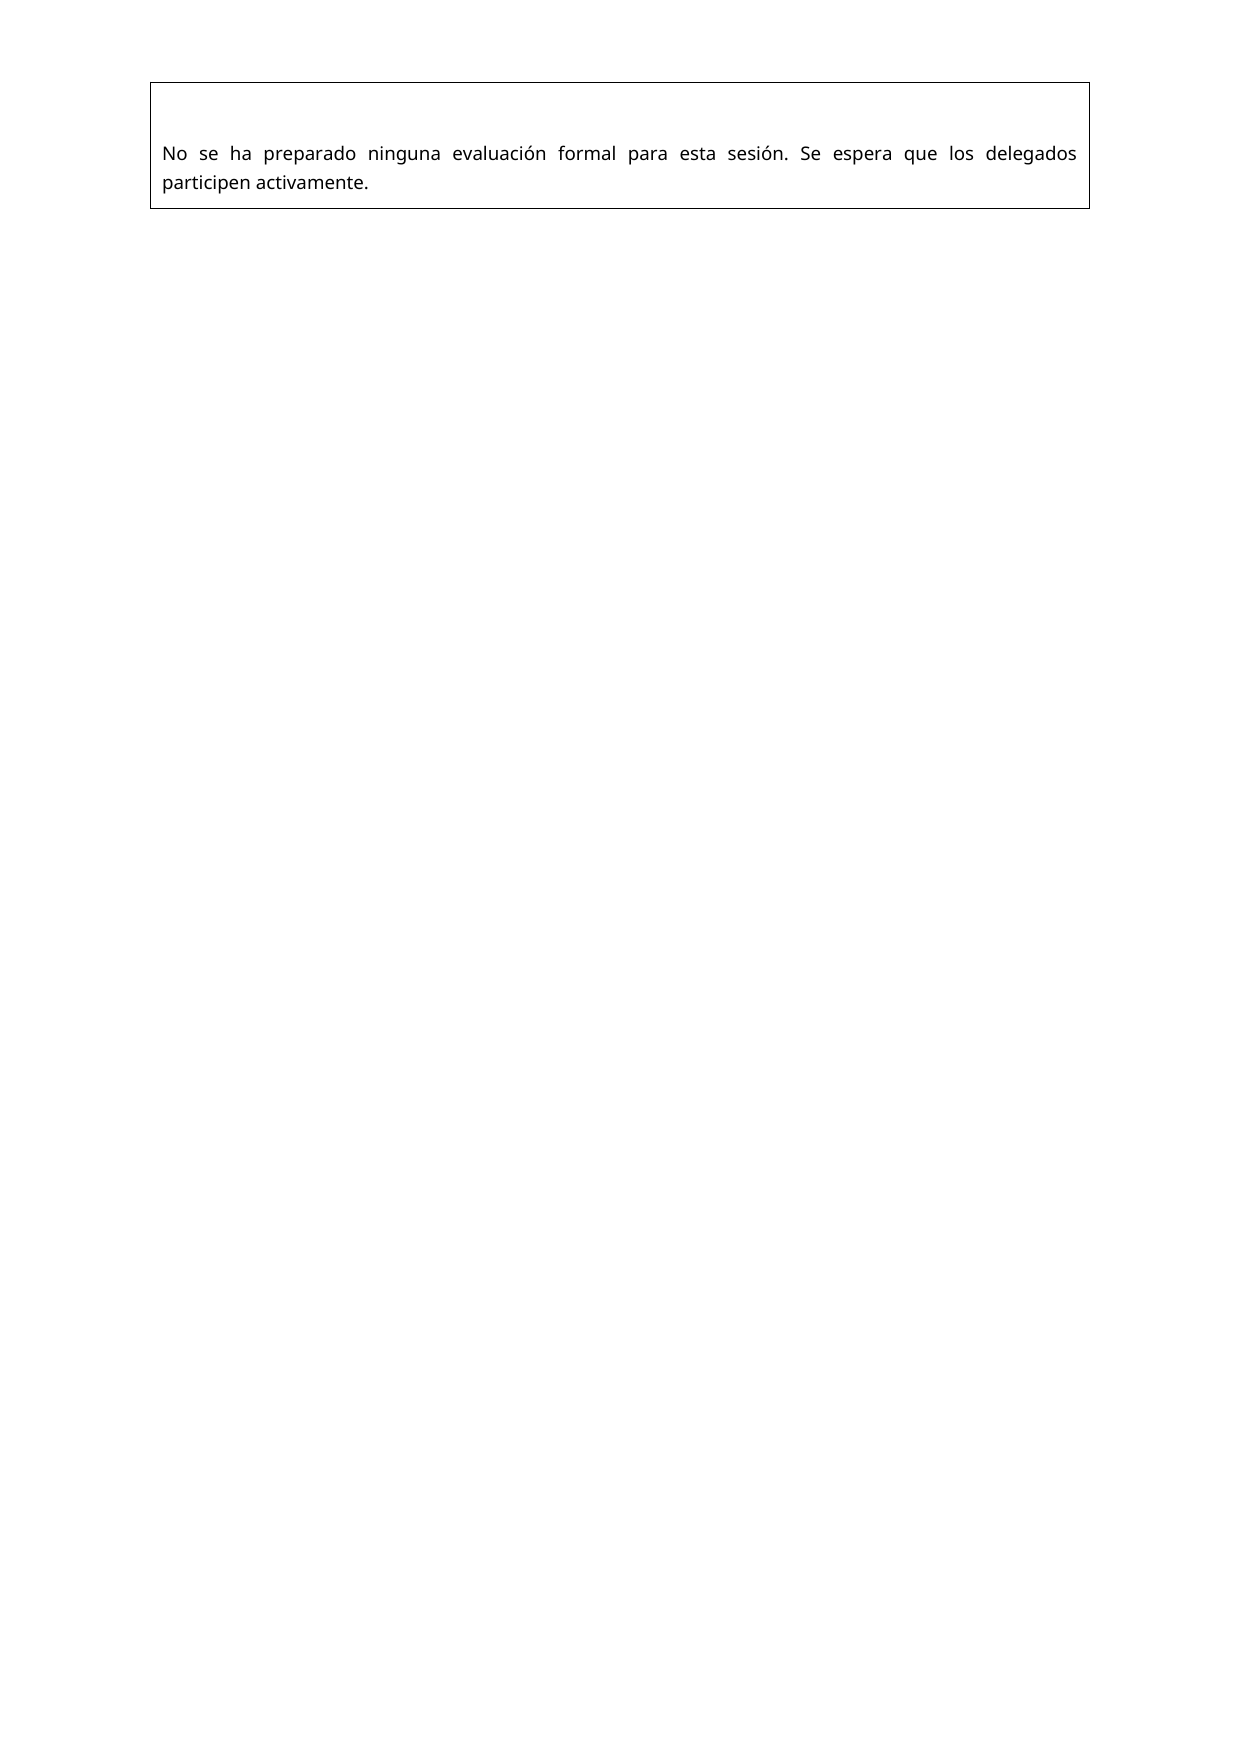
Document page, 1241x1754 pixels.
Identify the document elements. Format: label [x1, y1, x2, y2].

table_cell [151, 83, 1089, 208]
